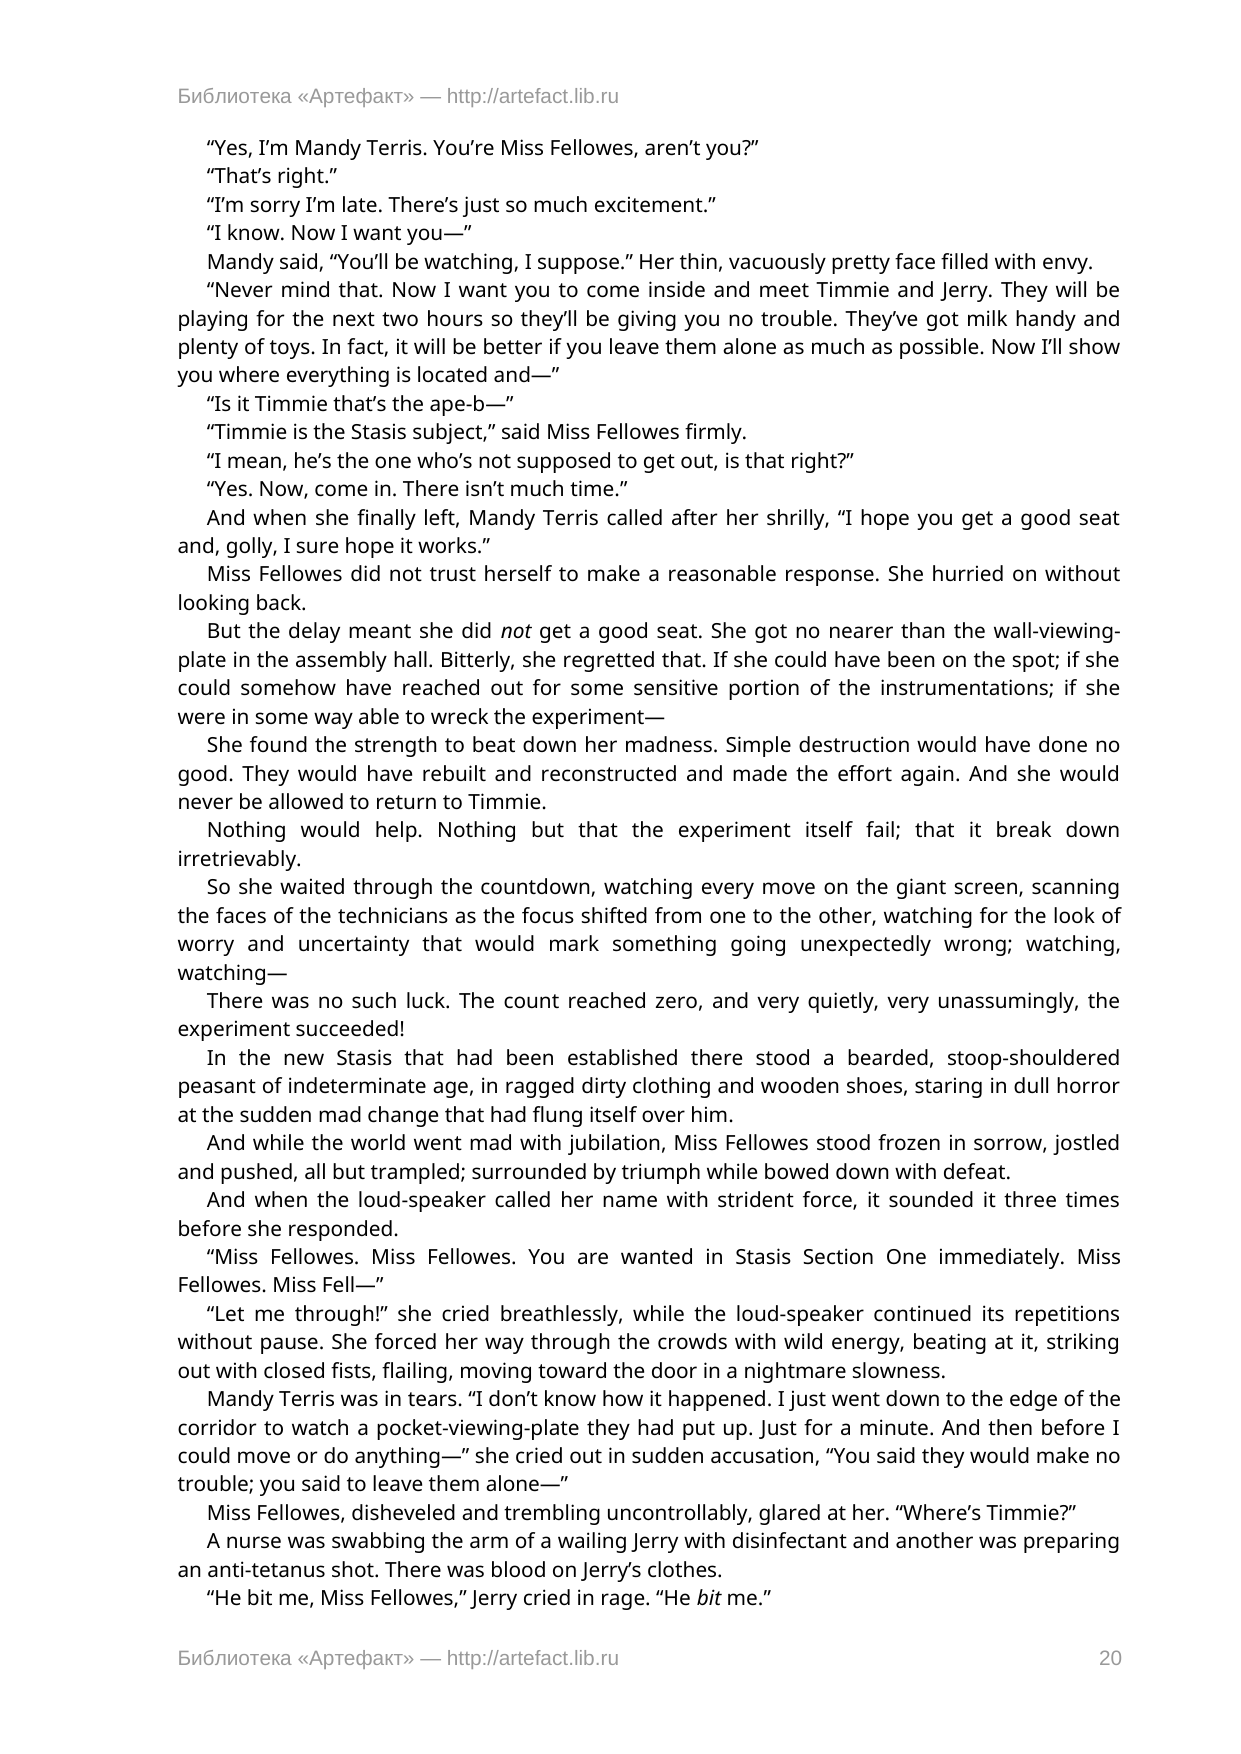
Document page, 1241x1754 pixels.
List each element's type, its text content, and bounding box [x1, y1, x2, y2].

text “Let me through!” she cried breathlessly, while the loud-speaker continued its repetitions without pause. She forced her way through the crowds with wild energy, beating at it, striking out with closed fists, flailing, moving toward the door in a nightmare slowness. [177, 1299, 1122, 1384]
text But the delay meant she did not get a good seat. She got no nearer than the wall-viewing-plate in the assembly hall. Bitterly, she regretted that. If she could have been on the spot; if she could somehow have reached out for some sensitive portion of the instrumentations; if she were in some way able to wreck the experiment— [177, 616, 1122, 730]
text “Yes, I’m Mandy Terris. You’re Miss Fellowes, aren’t you?” [177, 133, 1122, 161]
text And while the world went mad with jubilation, Miss Fellowes stood frozen in sorrow, jostled and pushed, all but trampled; surrounded by triumph while bowed down with defeat. [177, 1128, 1122, 1185]
text She found the strength to beat down her madness. Simple destruction would have done no good. They would have rebuilt and reconstructed and made the effort again. And she would never be allowed to return to Timmie. [177, 730, 1122, 816]
text “Never mind that. Now I want you to come inside and meet Timmie and Jerry. They will be playing for the next two hours so they’ll be giving you no trouble. They’ve got milk handy and plenty of toys. In fact, it will be better if you leave them alone as much as possible. Now I’ll show you where everything is located and—” [177, 275, 1122, 389]
text And when she finally left, Mandy Terris called after her shrilly, “I hope you get a good seat and, golly, I sure hope it works.” [177, 503, 1122, 559]
text Miss Fellowes did not trust herself to make a reasonable response. She hurried on without looking back. [177, 559, 1122, 616]
text Mandy said, “You’ll be watching, I suppose.” Her thin, vacuously pretty face filled with envy. [177, 247, 1122, 275]
text “Miss Fellowes. Miss Fellowes. You are wanted in Stasis Section One immediately. Miss Fellowes. Miss Fell—” [177, 1242, 1122, 1299]
text “Yes. Now, come in. There isn’t much time.” [177, 474, 1122, 503]
text “I mean, he’s the one who’s not supposed to get out, is that right?” [177, 446, 1122, 474]
text “I’m sorry I’m late. There’s just so much excitement.” [177, 190, 1122, 218]
text In the new Stasis that had been established there stood a bearded, stoop-shouldered peasant of indeterminate age, in ragged dirty clothing and wooden shoes, staring in dull horror at the sudden mad change that had flung itself over him. [177, 1043, 1122, 1128]
text Miss Fellowes, disheveled and trembling uncontrollably, glared at her. “Where’s Timmie?” [177, 1498, 1122, 1526]
text Mandy Terris was in tears. “I don’t know how it happened. I just went down to the edge of the corridor to watch a pocket-viewing-plate they had put up. Just for a minute. And then before I could move or do anything—” she cried out in sudden accusation, “You said they would make no trouble; you said to leave them alone—” [177, 1384, 1122, 1498]
text There was no such luck. The count reached zero, and very quietly, very unassumingly, the experiment succeeded! [177, 986, 1122, 1043]
text “That’s right.” [177, 161, 1122, 190]
text So she waited through the countdown, watching every move on the giant screen, scanning the faces of the technicians as the focus shifted from one to the other, watching for the look of worry and uncertainty that would mark something going unexpectedly wrong; watching, watching— [177, 872, 1122, 986]
text And when the loud-speaker called her name with strident force, it sounded it three times before she responded. [177, 1185, 1122, 1242]
text “He bit me, Miss Fellowes,” Jerry cried in rage. “He bit me.” [177, 1583, 1122, 1612]
text Nothing would help. Nothing but that the experiment itself fail; that it break down irretrievably. [177, 816, 1122, 872]
text A nurse was swabbing the arm of a wailing Jerry with disinfectant and another was preparing an anti-tetanus shot. There was blood on Jerry’s clothes. [177, 1526, 1122, 1583]
text “Is it Timmie that’s the ape-b—” [177, 389, 1122, 417]
text “Timmie is the Stasis subject,” said Miss Fellowes firmly. [177, 417, 1122, 446]
text “I know. Now I want you—” [177, 218, 1122, 247]
